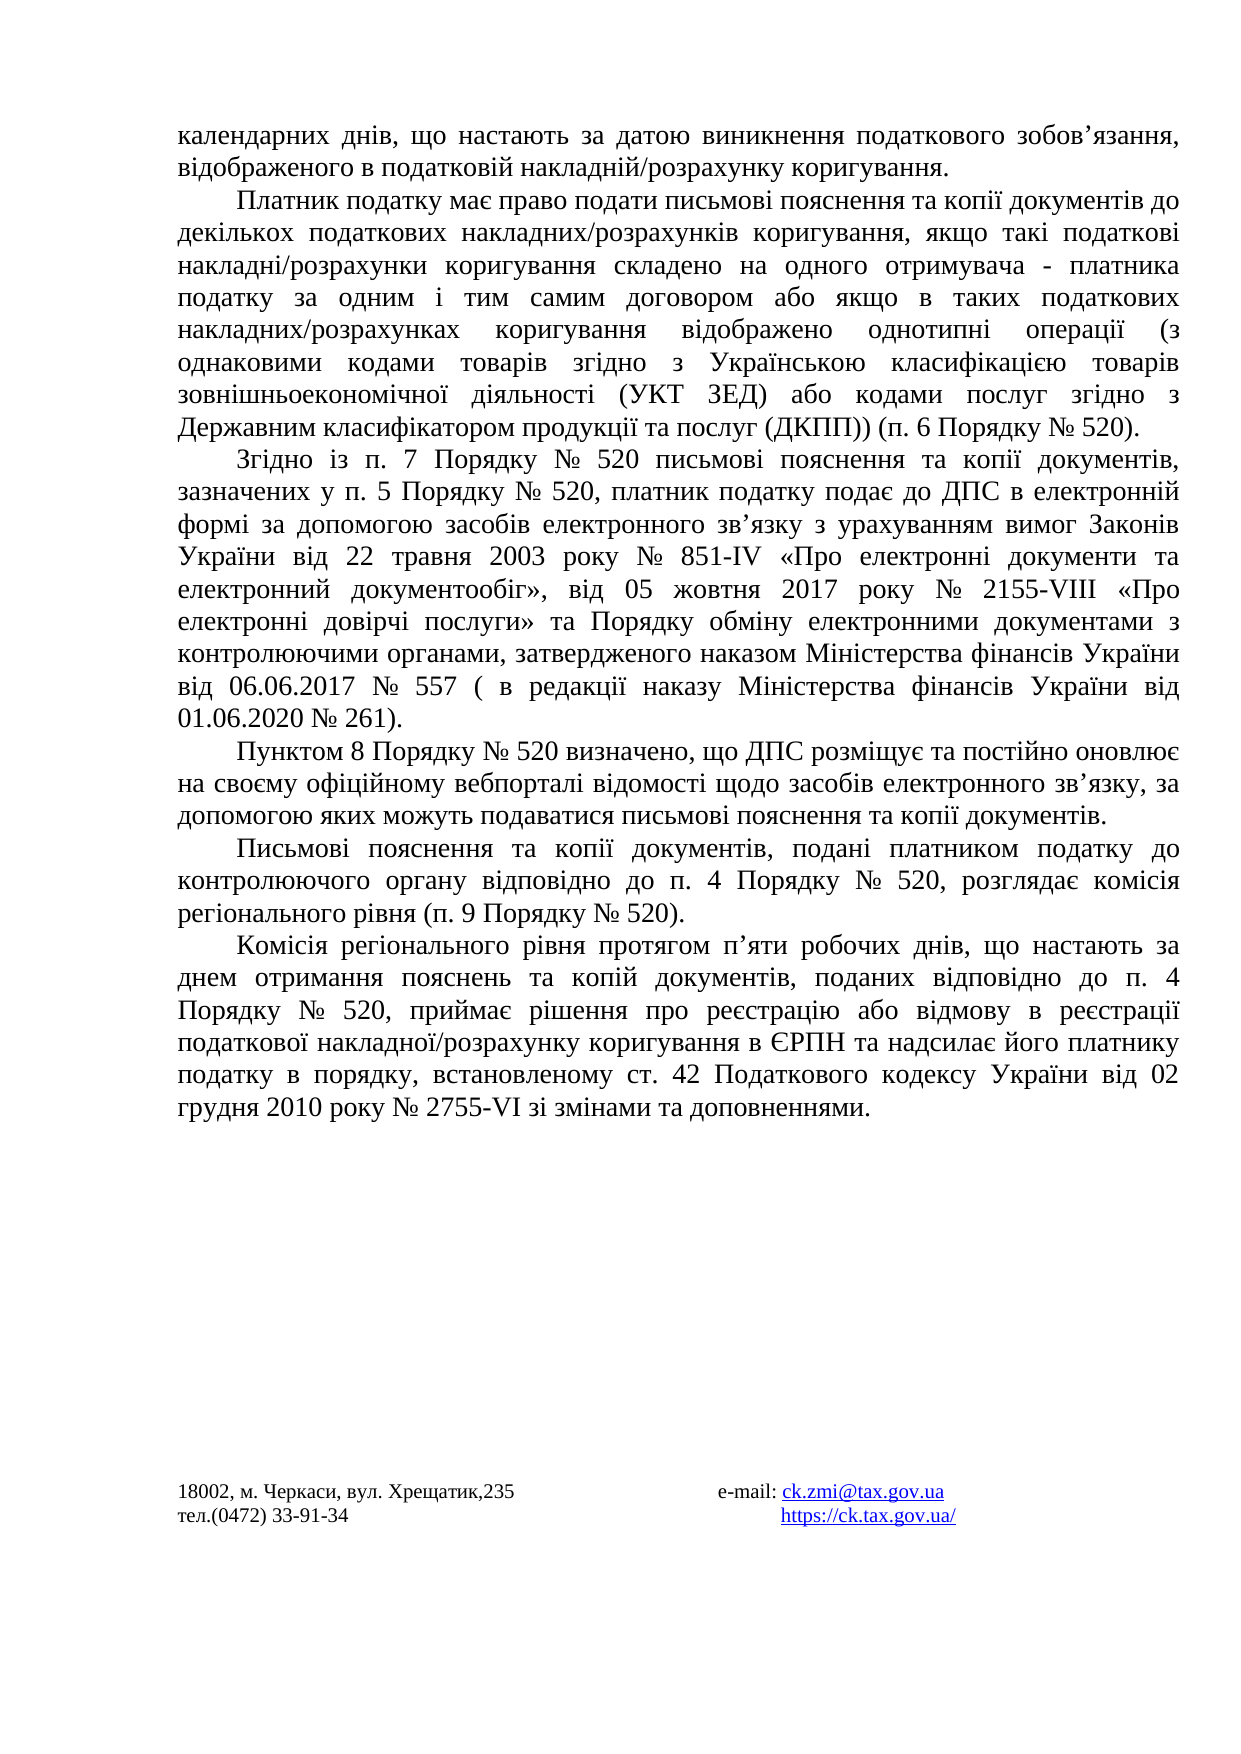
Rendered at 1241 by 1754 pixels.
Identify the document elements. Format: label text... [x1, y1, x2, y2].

text Комісія регіонального рівня протягом п’яти робочих днів, що настають за днем отримання пояснень та копій документів, поданих відповідно до п. 4 Порядку № 520, приймає рішення про реєстрацію або відмову в реєстрації податкової накладної/розрахунку коригування в ЄРПН та надсилає його платнику податку в порядку, встановленому ст. 42 Податкового кодексу України від 02 грудня 2010 року № 2755-VI зі змінами та доповненнями. [177, 928, 1181, 1122]
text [177, 118, 1181, 183]
text Платник податку має право подати письмові пояснення та копії документів до декількох податкових накладних/розрахунків коригування, якщо такі податкові накладні/розрахунки коригування складено на одного отримувача - платника податку за одним і тим самим договором або якщо в таких податкових накладних/розрахунках коригування відображено однотипні операції (з однаковими кодами товарів згідно з Українською класифікацією товарів зовнішньоекономічної діяльності (УКТ ЗЕД) або кодами послуг згідно з Державним класифікатором продукції та послуг (ДКПП)) (п. 6 Порядку № 520). [177, 183, 1181, 442]
text Згідно із п. 7 Порядку № 520 письмові пояснення та копії документів, зазначених у п. 5 Порядку № 520, платник податку подає до ДПС в електронній формі за допомогою засобів електронного зв’язку з урахуванням вимог Законів України від 22 травня 2003 року № 851-IV «Про електронні документи та електронний документообіг», від 05 жовтня 2017 року № 2155-VІІІ «Про електронні довірчі послуги» та Порядку обміну електронними документами з контролюючими органами, затвердженого наказом Міністерства фінансів України від 06.06.2017 № 557 ( в редакції наказу Міністерства фінансів України від 01.06.2020 № 261). [177, 442, 1181, 734]
text тел.(0472) 33-91-34 https://ck.tax.gov.ua/ [177, 1503, 1181, 1527]
text 18002, м. Черкаси, вул. Хрещатик,235 e-mail: ck.zmi@tax.gov.ua [177, 1479, 1181, 1503]
text Пунктом 8 Порядку № 520 визначено, що ДПС розміщує та постійно оновлює на своєму офіційному вебпорталі відомості щодо засобів електронного зв’язку, за допомогою яких можуть подаватися письмові пояснення та копії документів. [177, 734, 1181, 831]
text Письмові пояснення та копії документів, подані платником податку до контролюючого органу відповідно до п. 4 Порядку № 520, розглядає комісія регіонального рівня (п. 9 Порядку № 520). [177, 831, 1181, 928]
